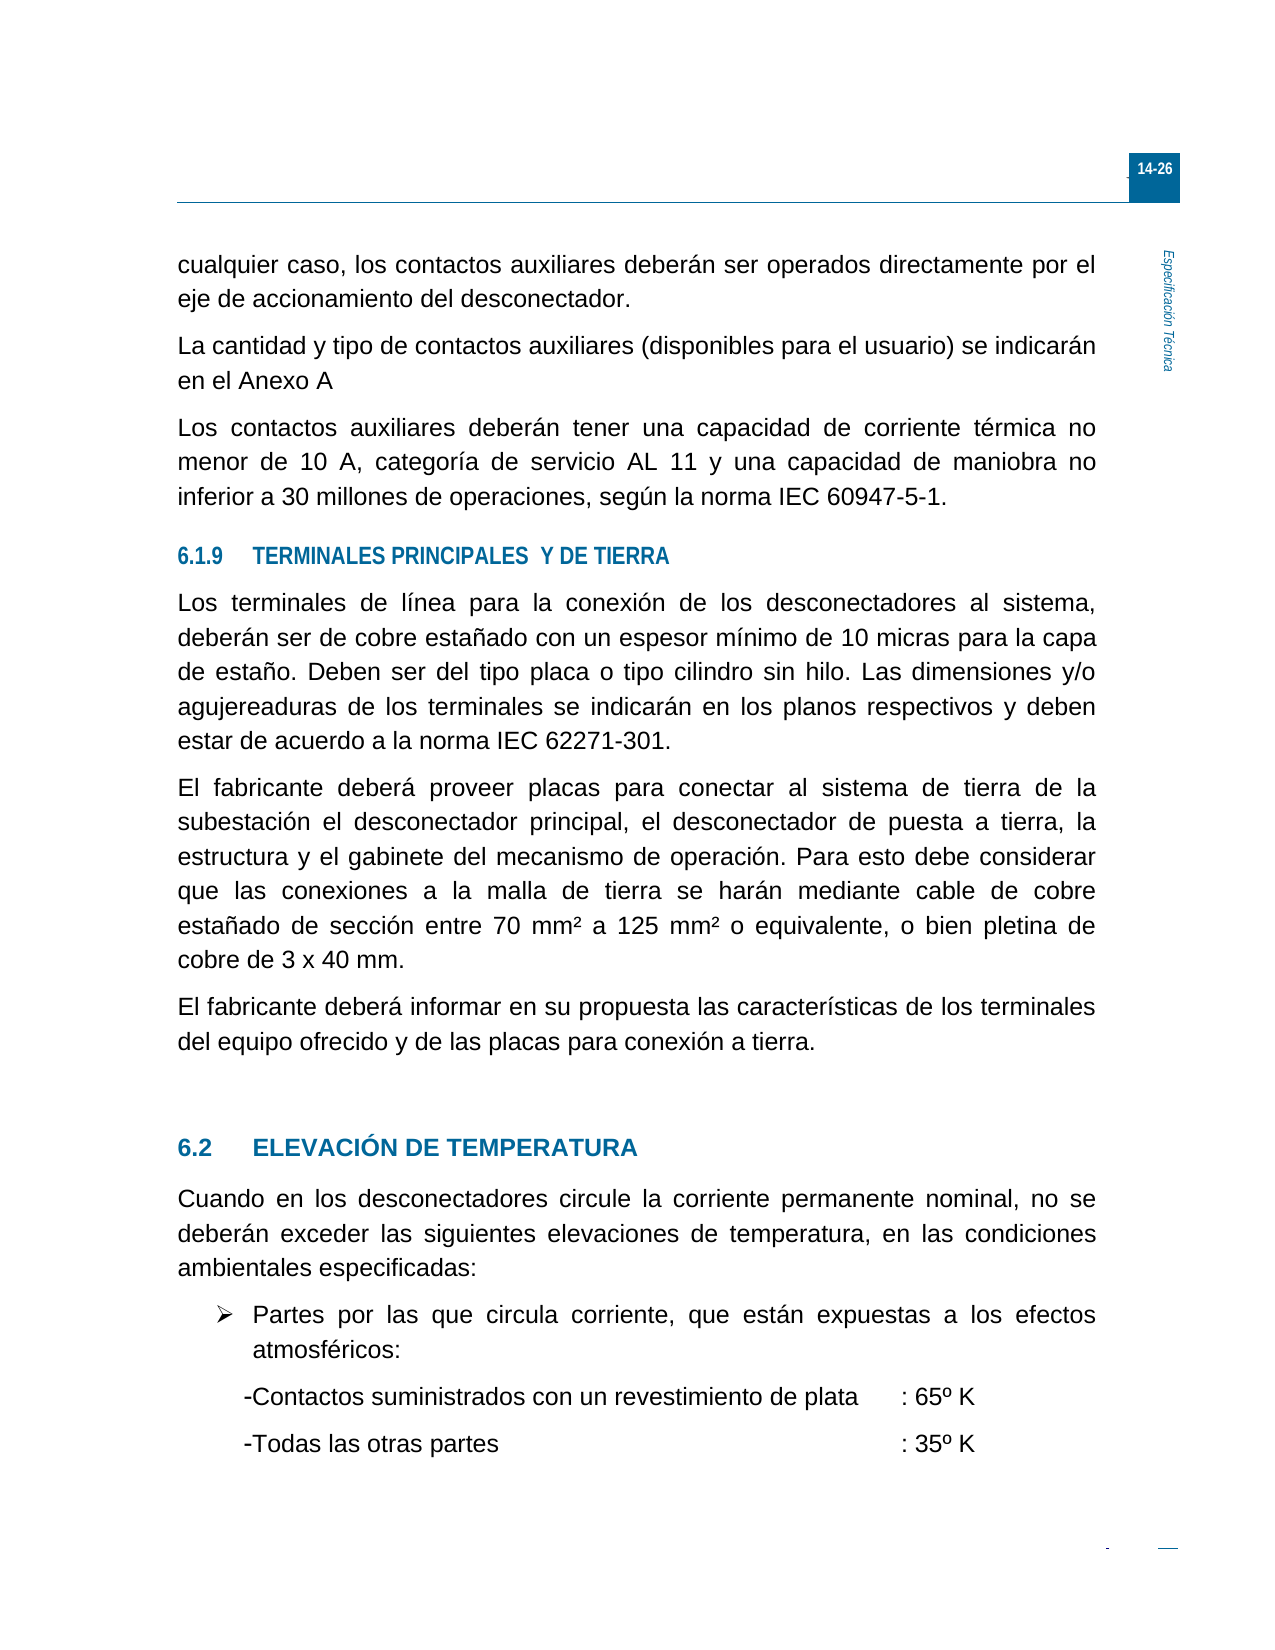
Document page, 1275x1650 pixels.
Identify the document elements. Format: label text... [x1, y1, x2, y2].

text Los contactos auxiliares deberán tener una capacidad de corriente térmica no menor de 10 A, categoría de servicio AL 11 y una capacidad de maniobra no inferior a 30 millones de operaciones, según la norma IEC 60947-5-1. [177, 413, 1098, 510]
list Todas las otras partes : 35º K [243, 1429, 1098, 1458]
text La cantidad y tipo de contactos auxiliares (disponibles para el usuario) se indicarán en el Anexo A [177, 331, 1098, 394]
text Los terminales de línea para la conexión de los desconectadores al sistema, deberán ser de cobre estañado con un espesor mínimo de 10 micras para la capa de estaño. Deben ser del tipo placa o tipo cilindro sin hilo. Las dimensiones y/o agujereaduras de los terminales se indicarán en los planos respectivos y deben estar de acuerdo a la norma IEC 62271-301. [177, 588, 1098, 755]
text El fabricante deberá informar en su propuesta las características de los terminales del equipo ofrecido y de las placas para conexión a tierra. [177, 992, 1098, 1056]
text El fabricante deberá proveer placas para conectar al sistema de tierra de la subestación el desconectador principal, el desconectador de puesta a tierra, la estructura y el gabinete del mecanismo de operación. Para esto debe considerar que las conexiones a la malla de tierra se harán mediante cable de cobre estañado de sección entre 70 mm² a 125 mm² o equivalente, o bien pletina de cobre de 3 x 40 mm. [177, 773, 1098, 974]
subtitle ELEVACIÓN DE TEMPERATURA [177, 1133, 1098, 1162]
subtitle TERMINALES PRINCIPALES Y DE TIERRA [177, 541, 1098, 570]
list Contactos suministrados con un revestimiento de plata : 65º K [243, 1382, 1098, 1411]
text Cuando en los desconectadores circule la corriente permanente nominal, no se deberán exceder las siguientes elevaciones de temperatura, en las condiciones ambientales especificadas: [177, 1184, 1098, 1282]
list Partes por las que circula corriente, que están expuestas a los efectos atmosféricos: [215, 1300, 1098, 1364]
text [177, 250, 1098, 313]
